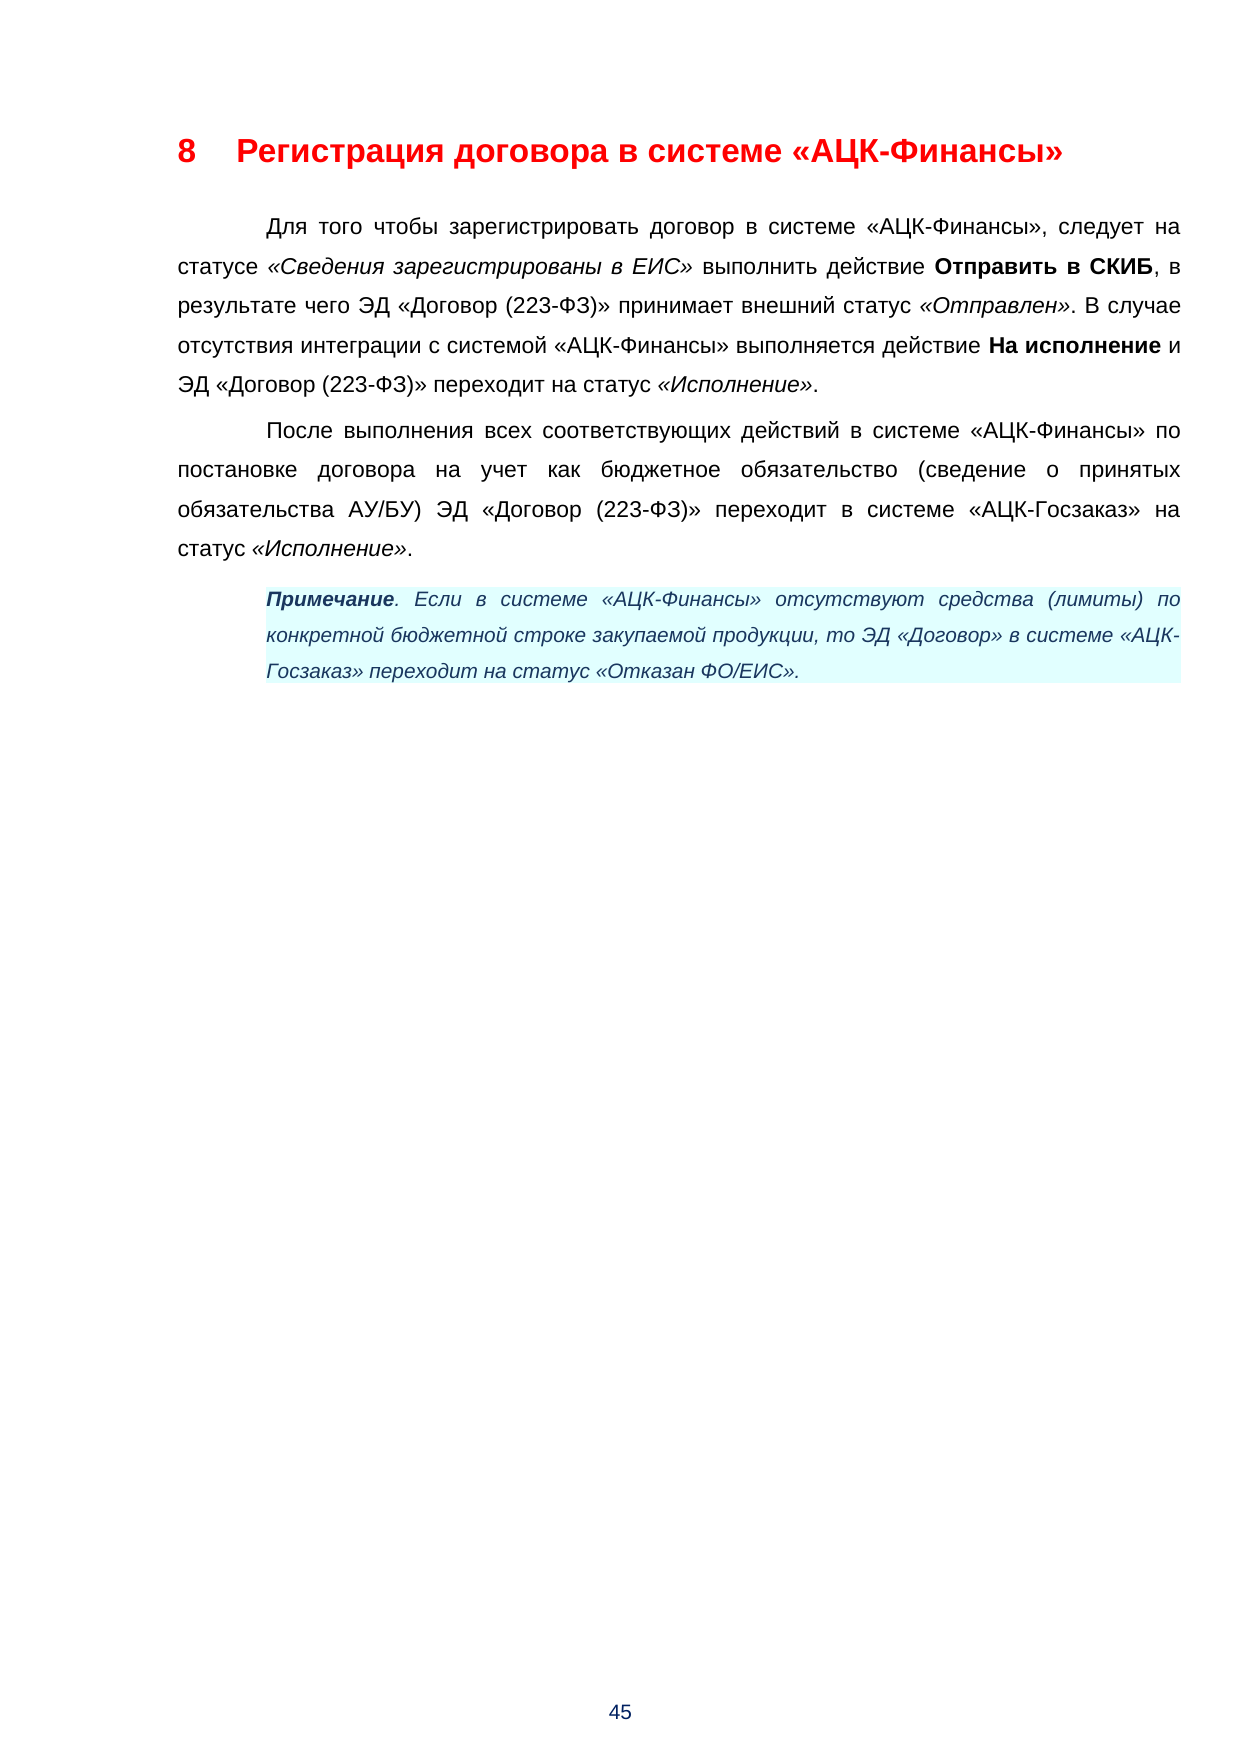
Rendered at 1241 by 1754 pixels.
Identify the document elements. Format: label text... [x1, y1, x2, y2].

text Примечание. Если в системе «АЦК-Финансы» отсутствуют средства (лимиты) по конкретной бюджетной строке закупаемой продукции, то ЭД «Договор» в системе «АЦК-Госзаказ» переходит на статус «Отказан ФО/ЕИС». [266, 587, 1181, 683]
subtitle Регистрация договора в системе «АЦК-Финансы» [177, 131, 1181, 169]
text После выполнения всех соответствующих действий в системе «АЦК-Финансы» по постановке договора на учет как бюджетное обязательство (сведение о принятых обязательства АУ/БУ) ЭД «Договор (223-ФЗ)» переходит в системе «АЦК-Госзаказ» на статус «Исполнение». [177, 417, 1181, 562]
text Для того чтобы зарегистрировать договор в системе «АЦК-Финансы», следует на статусе «Сведения зарегистрированы в ЕИС» выполнить действие Отправить в СКИБ, в результате чего ЭД «Договор (223-ФЗ)» принимает внешний статус «Отправлен». В случае отсутствия интеграции с системой «АЦК-Финансы» выполняется действие На исполнение и ЭД «Договор (223-ФЗ)» переходит на статус «Исполнение». [177, 213, 1181, 397]
